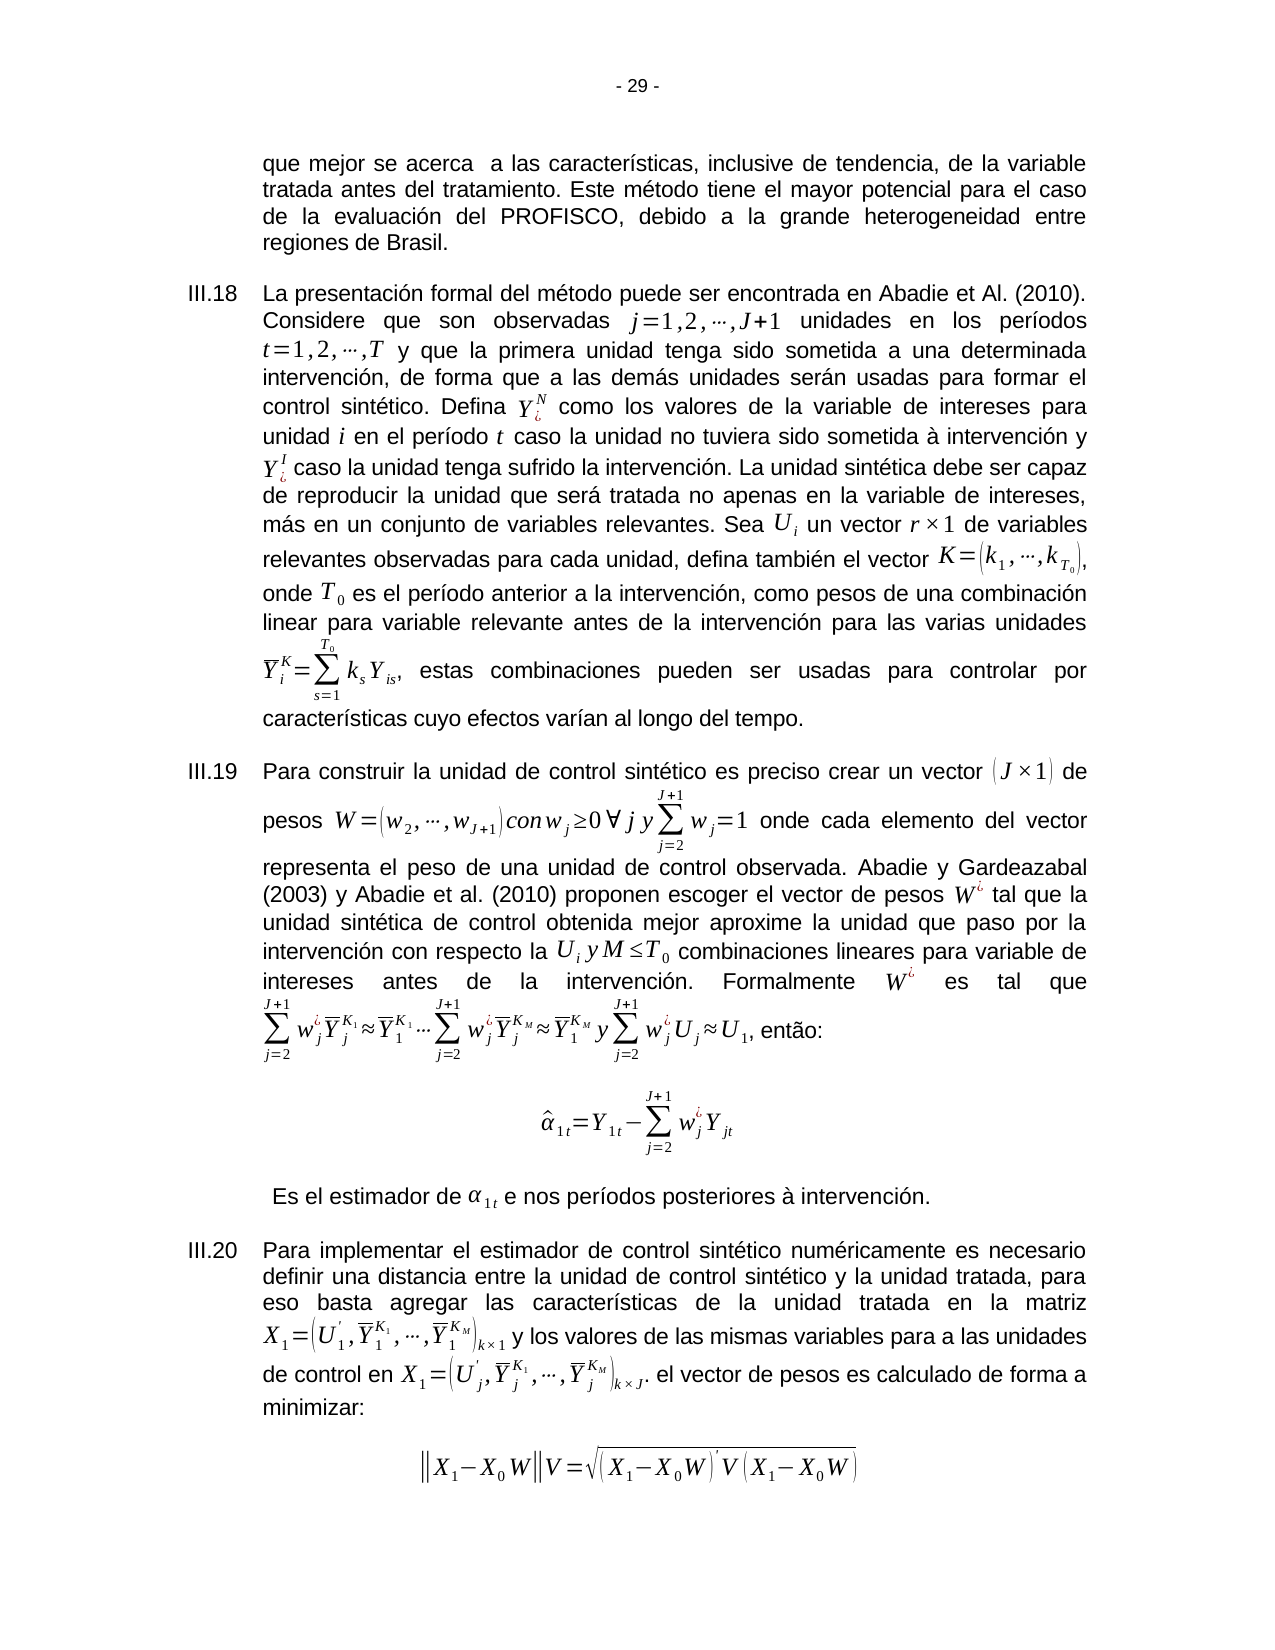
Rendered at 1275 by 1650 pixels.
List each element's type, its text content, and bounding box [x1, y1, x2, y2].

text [187, 150, 1087, 255]
text La presentación formal del método puede ser encontrada en Abadie et Al. (2010). Considere que son observadas unidades en los períodos y que la primera unidad tenga sido sometida a una determinada intervención, de forma que a las demás unidades serán usadas para formar el control sintético. Defina como los valores de la variable de intereses para unidad en el período caso la unidad no tuviera sido sometida à intervención y caso la unidad tenga sufrido la intervención. La unidad sintética debe ser capaz de reproducir la unidad que será tratada no apenas en la variable de intereses, más en un conjunto de variables relevantes. Sea un vector de variables relevantes observadas para cada unidad, defina también el vector , onde es el período anterior a la intervención, como pesos de una combinación linear para variable relevante antes de la intervención para las varias unidades , estas combinaciones pueden ser usadas para controlar por características cuyo efectos varían al longo del tempo. [187, 280, 1087, 731]
text Para implementar el estimador de control sintético numéricamente es necesario definir una distancia entre la unidad de control sintético y la unidad tratada, para eso basta agregar las características de la unidad tratada en la matriz y los valores de las mismas variables para a las unidades de control en . el vector de pesos es calculado de forma a minimizar: [187, 1237, 1087, 1420]
text Para construir la unidad de control sintético es preciso crear un vector de pesos onde cada elemento del vector representa el peso de una unidad de control observada. Abadie y Gardeazabal (2003) y Abadie et al. (2010) proponen escoger el vector de pesos tal que la unidad sintética de control obtenida mejor aproxime la unidad que paso por la intervención con respecto la combinaciones lineares para variable de intereses antes de la intervención. Formalmente es tal que , então: [187, 756, 1087, 1063]
text Es el estimador de e nos períodos posteriores à intervención. [272, 1180, 1087, 1212]
